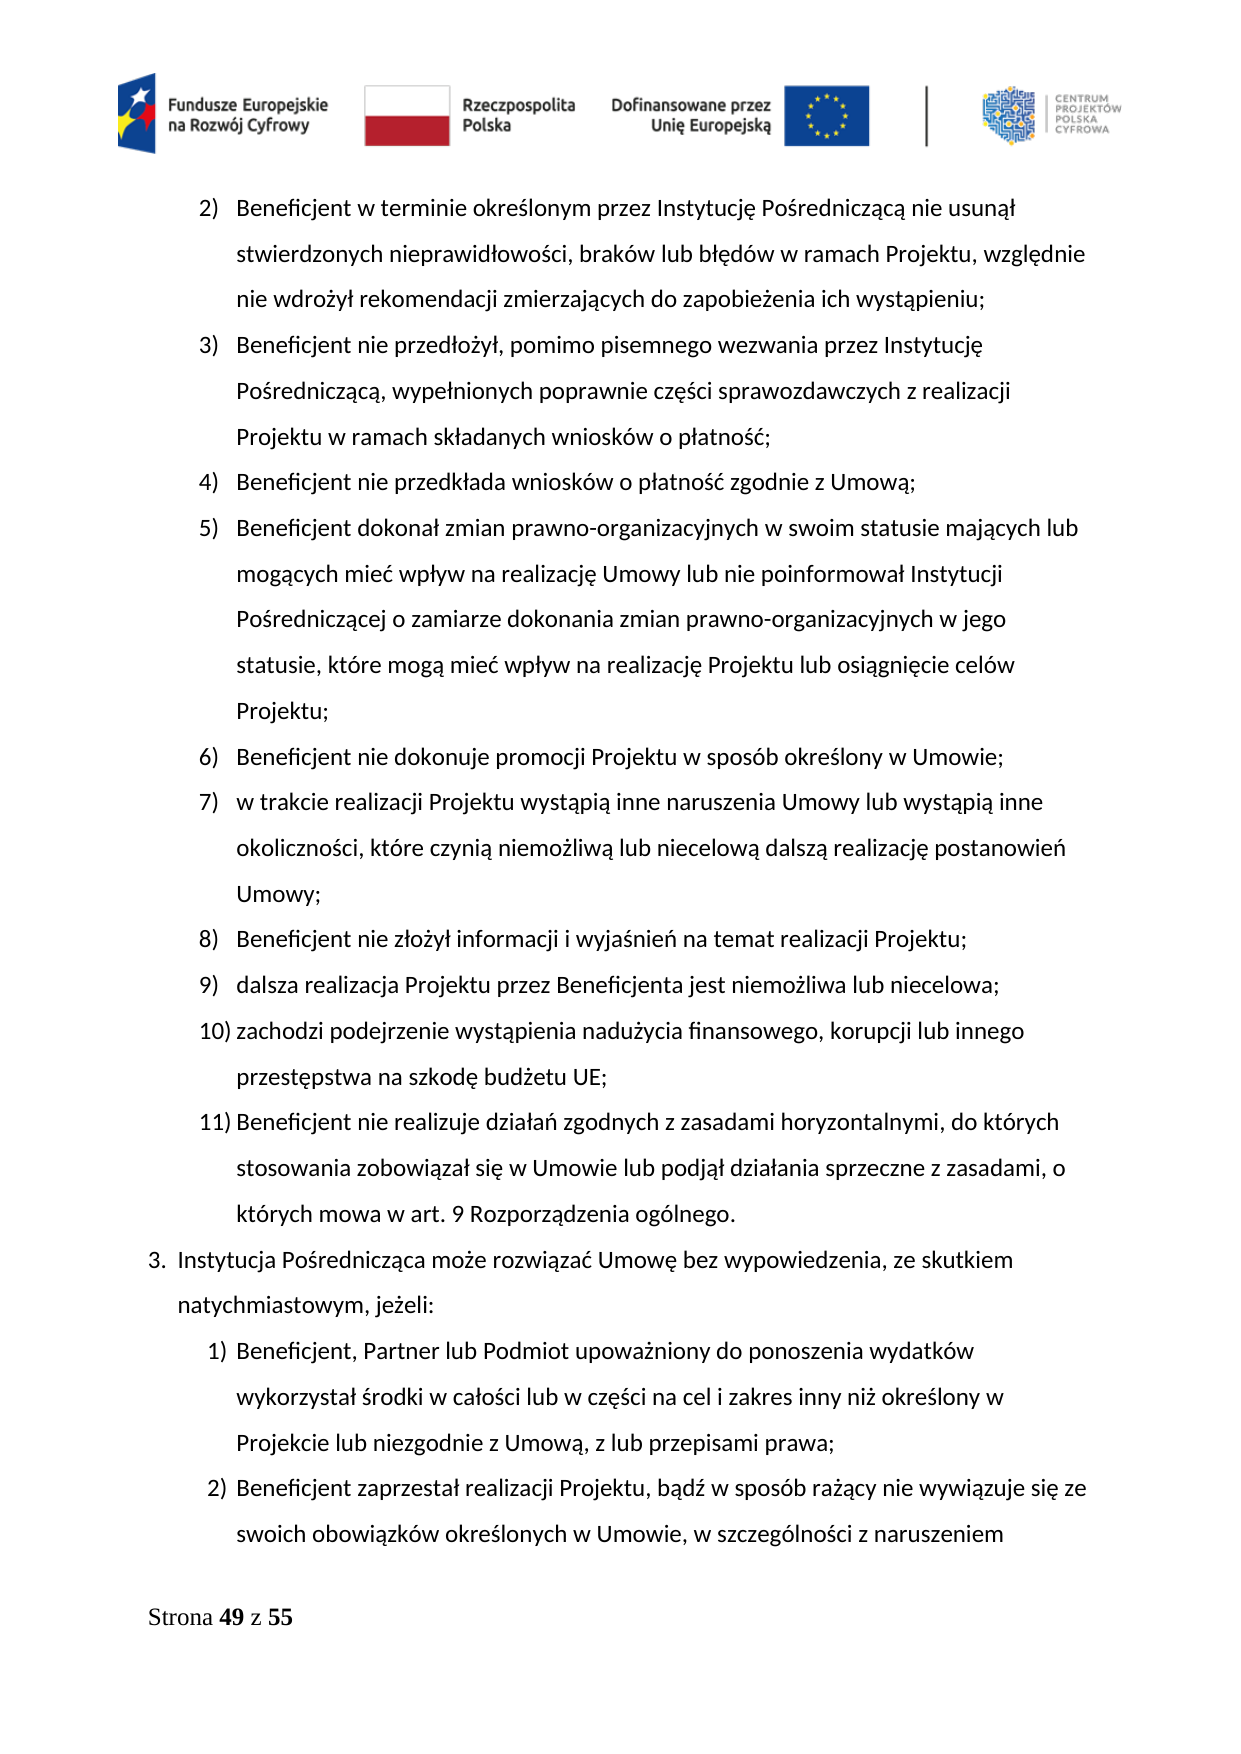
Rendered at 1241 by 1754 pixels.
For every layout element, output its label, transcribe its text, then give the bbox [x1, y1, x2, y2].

list Beneficjent nie dokonuje promocji Projektu w sposób określony w Umowie; [199, 741, 1093, 771]
list Beneficjent w terminie określonym przez Instytucję Pośredniczącą nie usunął stwierdzonych nieprawidłowości, braków lub błędów w ramach Projektu, względnie nie wdrożył rekomendacji zmierzających do zapobieżenia ich wystąpieniu; [199, 192, 1093, 314]
list zachodzi podejrzenie wystąpienia nadużycia finansowego, korupcji lub innego przestępstwa na szkodę budżetu UE; [199, 1015, 1093, 1091]
list Beneficjent nie przedłożył, pomimo pisemnego wezwania przez Instytucję Pośredniczącą, wypełnionych poprawnie części sprawozdawczych z realizacji Projektu w ramach składanych wniosków o płatność; [199, 329, 1093, 451]
list Beneficjent nie złożył informacji i wyjaśnień na temat realizacji Projektu; [199, 924, 1093, 954]
list Beneficjent nie realizuje działań zgodnych z zasadami horyzontalnymi, do których stosowania zobowiązał się w Umowie lub podjął działania sprzeczne z zasadami, o których mowa w art. 9 Rozporządzenia ogólnego. [199, 1107, 1093, 1228]
picture [118, 73, 1122, 154]
list Instytucja Pośrednicząca może rozwiązać Umowę bez wypowiedzenia, ze skutkiem natychmiastowym, jeżeli: [148, 1244, 1093, 1320]
list Beneficjent nie przedkłada wniosków o płatność zgodnie z Umową; [199, 466, 1093, 497]
list Beneficjent, Partner lub Podmiot upoważniony do ponoszenia wydatków wykorzystał środki w całości lub w części na cel i zakres inny niż określony w Projekcie lub niezgodnie z Umową, z lub przepisami prawa; [207, 1335, 1093, 1457]
list dalsza realizacja Projektu przez Beneficjenta jest niemożliwa lub niecelowa; [199, 969, 1093, 1000]
list Beneficjent dokonał zmian prawno-organizacyjnych w swoim statusie mających lub mogących mieć wpływ na realizację Umowy lub nie poinformował Instytucji Pośredniczącej o zamiarze dokonania zmian prawno-organizacyjnych w jego statusie, które mogą mieć wpływ na realizację Projektu lub osiągnięcie celów Projektu; [199, 512, 1093, 726]
list w trakcie realizacji Projektu wystąpią inne naruszenia Umowy lub wystąpią inne okoliczności, które czynią niemożliwą lub niecelową dalszą realizację postanowień Umowy; [199, 786, 1093, 908]
